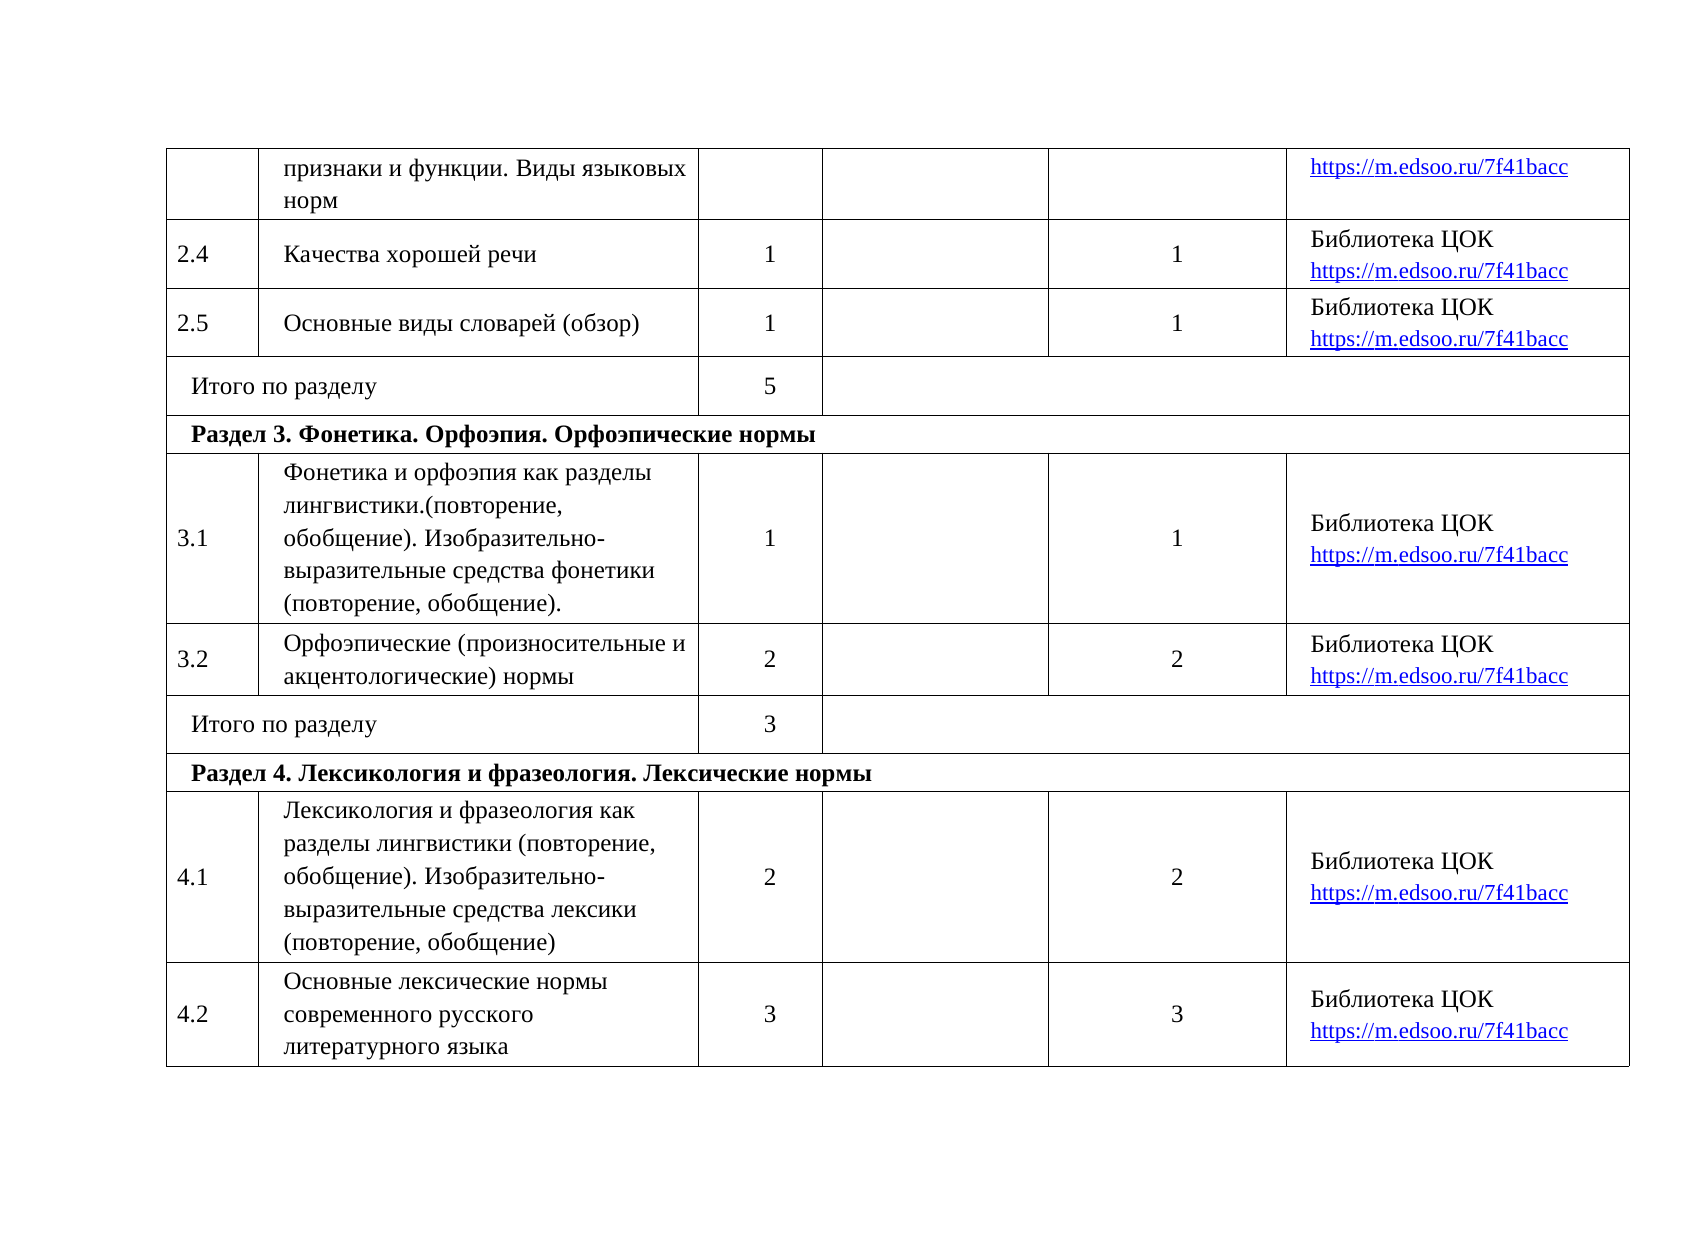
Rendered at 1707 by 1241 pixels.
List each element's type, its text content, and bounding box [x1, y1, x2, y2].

table_cell 4.1 [167, 792, 258, 962]
table_cell 1 [699, 289, 822, 356]
table_cell 3.2 [167, 624, 258, 695]
table_cell [823, 792, 1048, 962]
table_header [167, 149, 258, 219]
table_cell 3.1 [167, 454, 258, 623]
table_header [699, 149, 822, 219]
table_cell 2.4 [167, 220, 258, 288]
table_cell 4.2 [167, 963, 258, 1066]
table_cell [823, 357, 1629, 415]
table_cell [823, 454, 1048, 623]
table_cell Фонетика и орфоэпия как разделы лингвистики.(повторение, обобщение). Изобразительно-выразительные средства фонетики (повторение, обобщение). [259, 454, 698, 623]
table_cell 5 [699, 357, 822, 415]
table_cell [823, 624, 1048, 695]
table_cell Библиотека ЦОК https://m.edsoo.ru/7f41bacc [1287, 624, 1629, 695]
table_cell 1 [1049, 220, 1286, 288]
table_cell 2 [699, 792, 822, 962]
table_cell 1 [1049, 289, 1286, 356]
table_header признаки и функции. Виды языковых норм [259, 149, 698, 219]
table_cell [1287, 792, 1629, 962]
table_cell 2.5 [167, 289, 258, 356]
table_cell [823, 220, 1048, 288]
table_cell 1 [699, 454, 822, 623]
table_cell 3 [699, 696, 822, 753]
table_cell Качества хорошей речи [259, 220, 698, 288]
table_cell Итого по разделу [167, 696, 698, 753]
table_cell 2 [699, 624, 822, 695]
table_cell [823, 696, 1629, 753]
table_cell 2 [1049, 624, 1286, 695]
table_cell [1287, 963, 1629, 1066]
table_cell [1287, 220, 1629, 288]
table_cell [823, 963, 1048, 1066]
table_cell 3 [1049, 963, 1286, 1066]
table_cell Раздел 3. Фонетика. Орфоэпия. Орфоэпические нормы [167, 416, 1629, 453]
table_cell 1 [1049, 454, 1286, 623]
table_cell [1287, 289, 1629, 356]
table_cell Итого по разделу [167, 357, 698, 415]
table_cell 2 [1049, 792, 1286, 962]
table_cell Орфоэпические (произносительные и акцентологические) нормы [259, 624, 698, 695]
table_cell Основные виды словарей (обзор) [259, 289, 698, 356]
table_header [1049, 149, 1286, 219]
table_cell Раздел 4. Лексикология и фразеология. Лексические нормы [167, 754, 1629, 791]
table_header https://m.edsoo.ru/7f41bacc [1287, 149, 1629, 219]
table_cell 1 [699, 220, 822, 288]
table_cell Библиотека ЦОК https://m.edsoo.ru/7f41bacc [1287, 454, 1629, 623]
table_cell Основные лексические нормы современного русского литературного языка [259, 963, 698, 1066]
table_cell Лексикология и фразеология как разделы лингвистики (повторение, обобщение). Изобразительно-выразительные средства лексики (повторение, обобщение) [259, 792, 698, 962]
table_header [823, 149, 1048, 219]
table_cell 3 [699, 963, 822, 1066]
table_cell [823, 289, 1048, 356]
